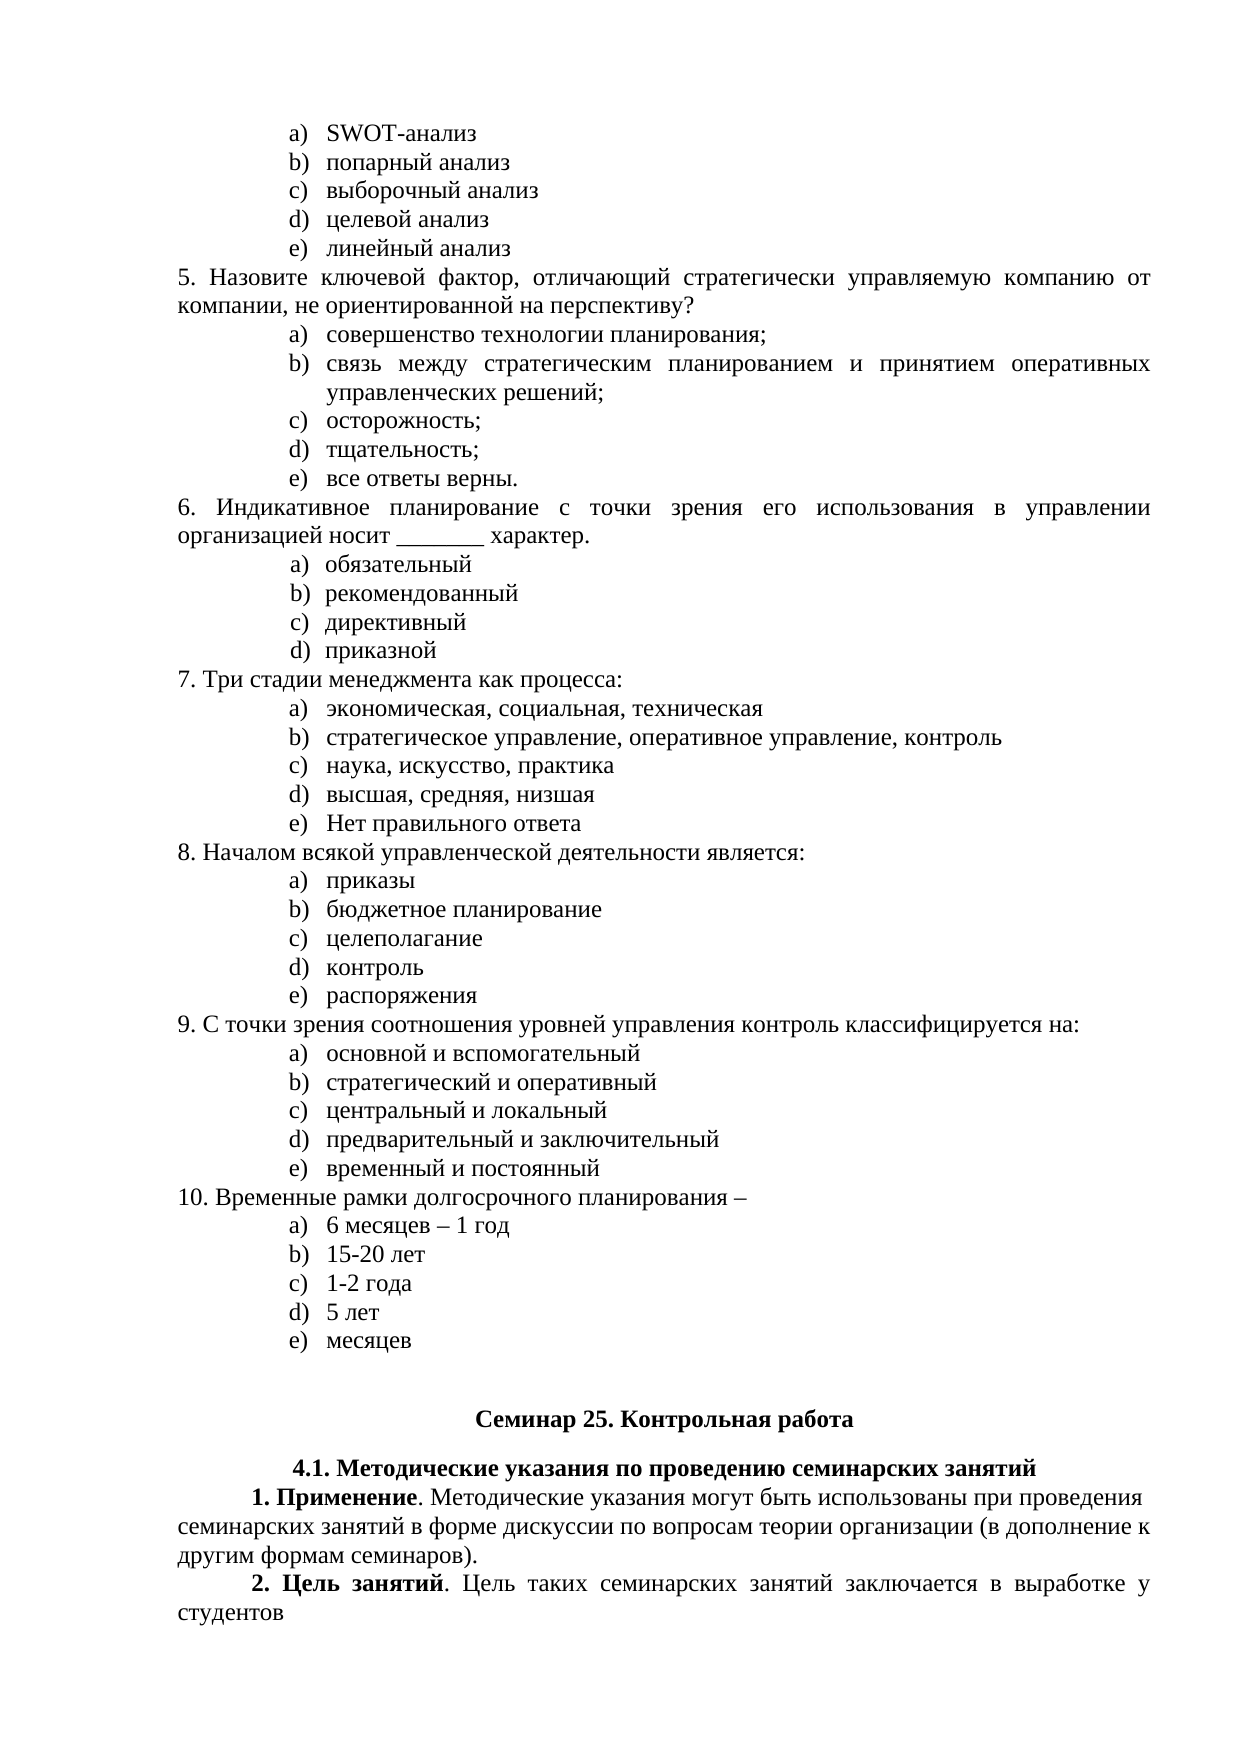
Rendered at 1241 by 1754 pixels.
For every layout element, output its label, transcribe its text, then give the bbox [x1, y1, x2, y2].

list временный и постоянный [288, 1153, 1152, 1182]
list приказной [271, 636, 1152, 664]
text 8. Началом всякой управленческой деятельности является: [177, 837, 1152, 866]
text 1. Применение. Методические указания могут быть использованы при проведения [177, 1482, 1152, 1511]
list директивный [271, 607, 1152, 636]
text семинарских занятий в форме дискуссии по вопросам теории организации (в дополнение к [177, 1511, 1152, 1540]
text 9. С точки зрения соотношения уровней управления контроль классифицируется на: [177, 1009, 1152, 1038]
list целеполагание [288, 923, 1152, 952]
list 15-20 лет [288, 1239, 1152, 1268]
list основной и вспомогательный [288, 1038, 1152, 1067]
list бюджетное планирование [288, 894, 1152, 923]
list месяцев [288, 1326, 1152, 1354]
list Нет правильного ответа [288, 808, 1152, 837]
list связь между стратегическим планированием и принятием оперативных управленческих решений; [288, 348, 1152, 406]
list контроль [288, 952, 1152, 981]
text 4.1. Методические указания по проведению семинарских занятий [177, 1453, 1152, 1482]
list рекомендованный [271, 578, 1152, 607]
list выборочный анализ [288, 176, 1152, 204]
list 6 месяцев – 1 год [288, 1211, 1152, 1239]
list тщательность; [288, 434, 1152, 463]
list целевой анализ [288, 204, 1152, 233]
list осторожность; [288, 406, 1152, 434]
text 6. Индикативное планирование с точки зрения его использования в управлении организацией носит _______ характер. [177, 492, 1152, 549]
list экономическая, социальная, техническая [288, 693, 1152, 722]
list обязательный [271, 549, 1152, 578]
list 5 лет [288, 1297, 1152, 1326]
list приказы [288, 866, 1152, 894]
list наука, искусство, практика [288, 751, 1152, 779]
list распоряжения [288, 981, 1152, 1009]
text 10. Временные рамки долгосрочного планирования – [177, 1182, 1152, 1211]
list центральный и локальный [288, 1096, 1152, 1124]
list SWOT-анализ [288, 118, 1152, 147]
list высшая, средняя, низшая [288, 779, 1152, 808]
list стратегический и оперативный [288, 1067, 1152, 1096]
text 5. Назовите ключевой фактор, отличающий стратегически управляемую компанию от компании, не ориентированной на перспективу? [177, 262, 1152, 319]
list стратегическое управление, оперативное управление, контроль [288, 722, 1152, 751]
list 1-2 года [288, 1268, 1152, 1297]
list попарный анализ [288, 147, 1152, 176]
list линейный анализ [288, 233, 1152, 262]
list предварительный и заключительный [288, 1124, 1152, 1153]
list все ответы верны. [288, 463, 1152, 492]
text Семинар 25. Контрольная работа [177, 1404, 1152, 1433]
text 7. Три стадии менеджмента как процесса: [177, 664, 1152, 693]
list совершенство технологии планирования; [288, 319, 1152, 348]
text другим формам семинаров). [177, 1540, 1152, 1568]
text 2. Цель занятий. Цель таких семинарских занятий заключается в выработке у студентов [177, 1568, 1152, 1626]
